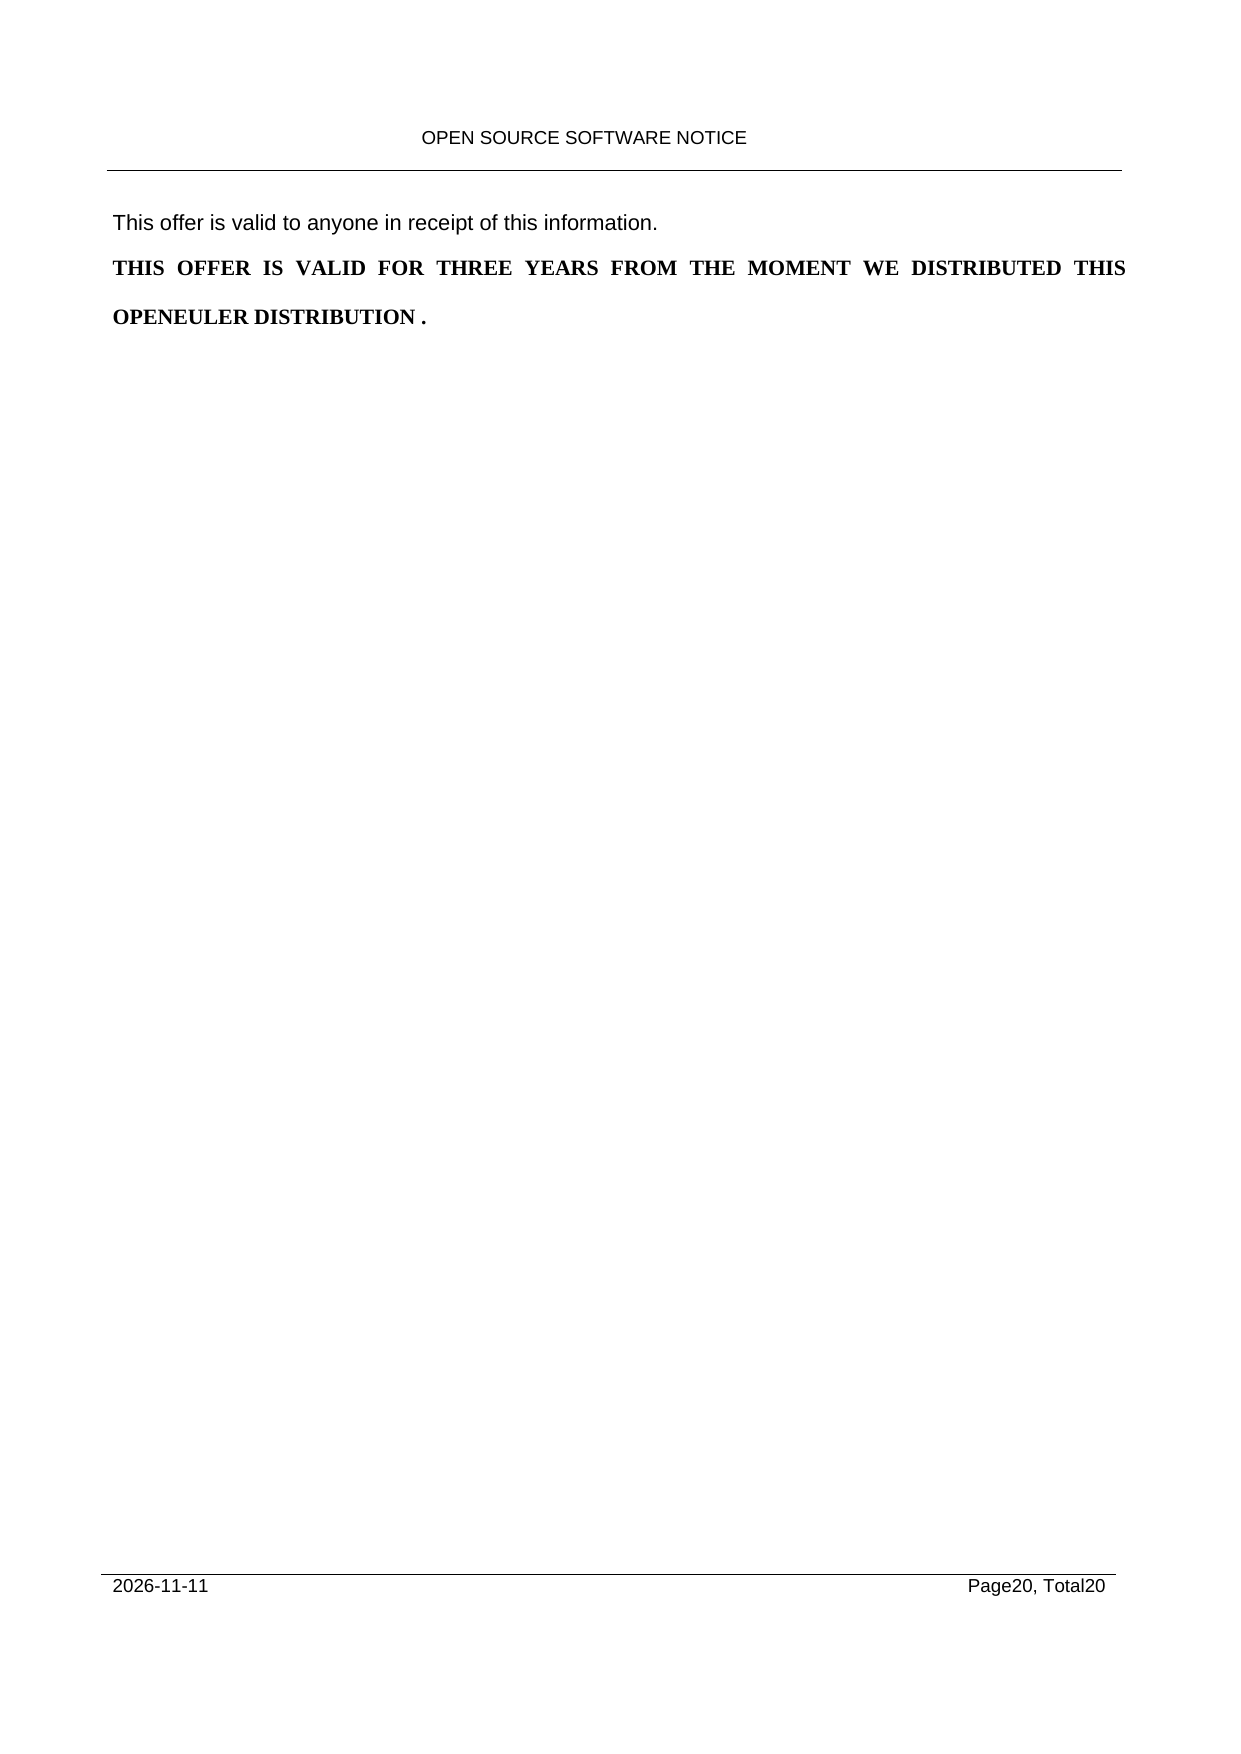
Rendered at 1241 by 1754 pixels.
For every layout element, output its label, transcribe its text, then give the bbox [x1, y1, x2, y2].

text This offer is valid to anyone in receipt of this information. [112, 206, 1128, 239]
text THIS OFFER IS VALID FOR THREE YEARS FROM THE MOMENT WE DISTRIBUTED THIS OPENEULER DISTRIBUTION . [112, 251, 1128, 333]
